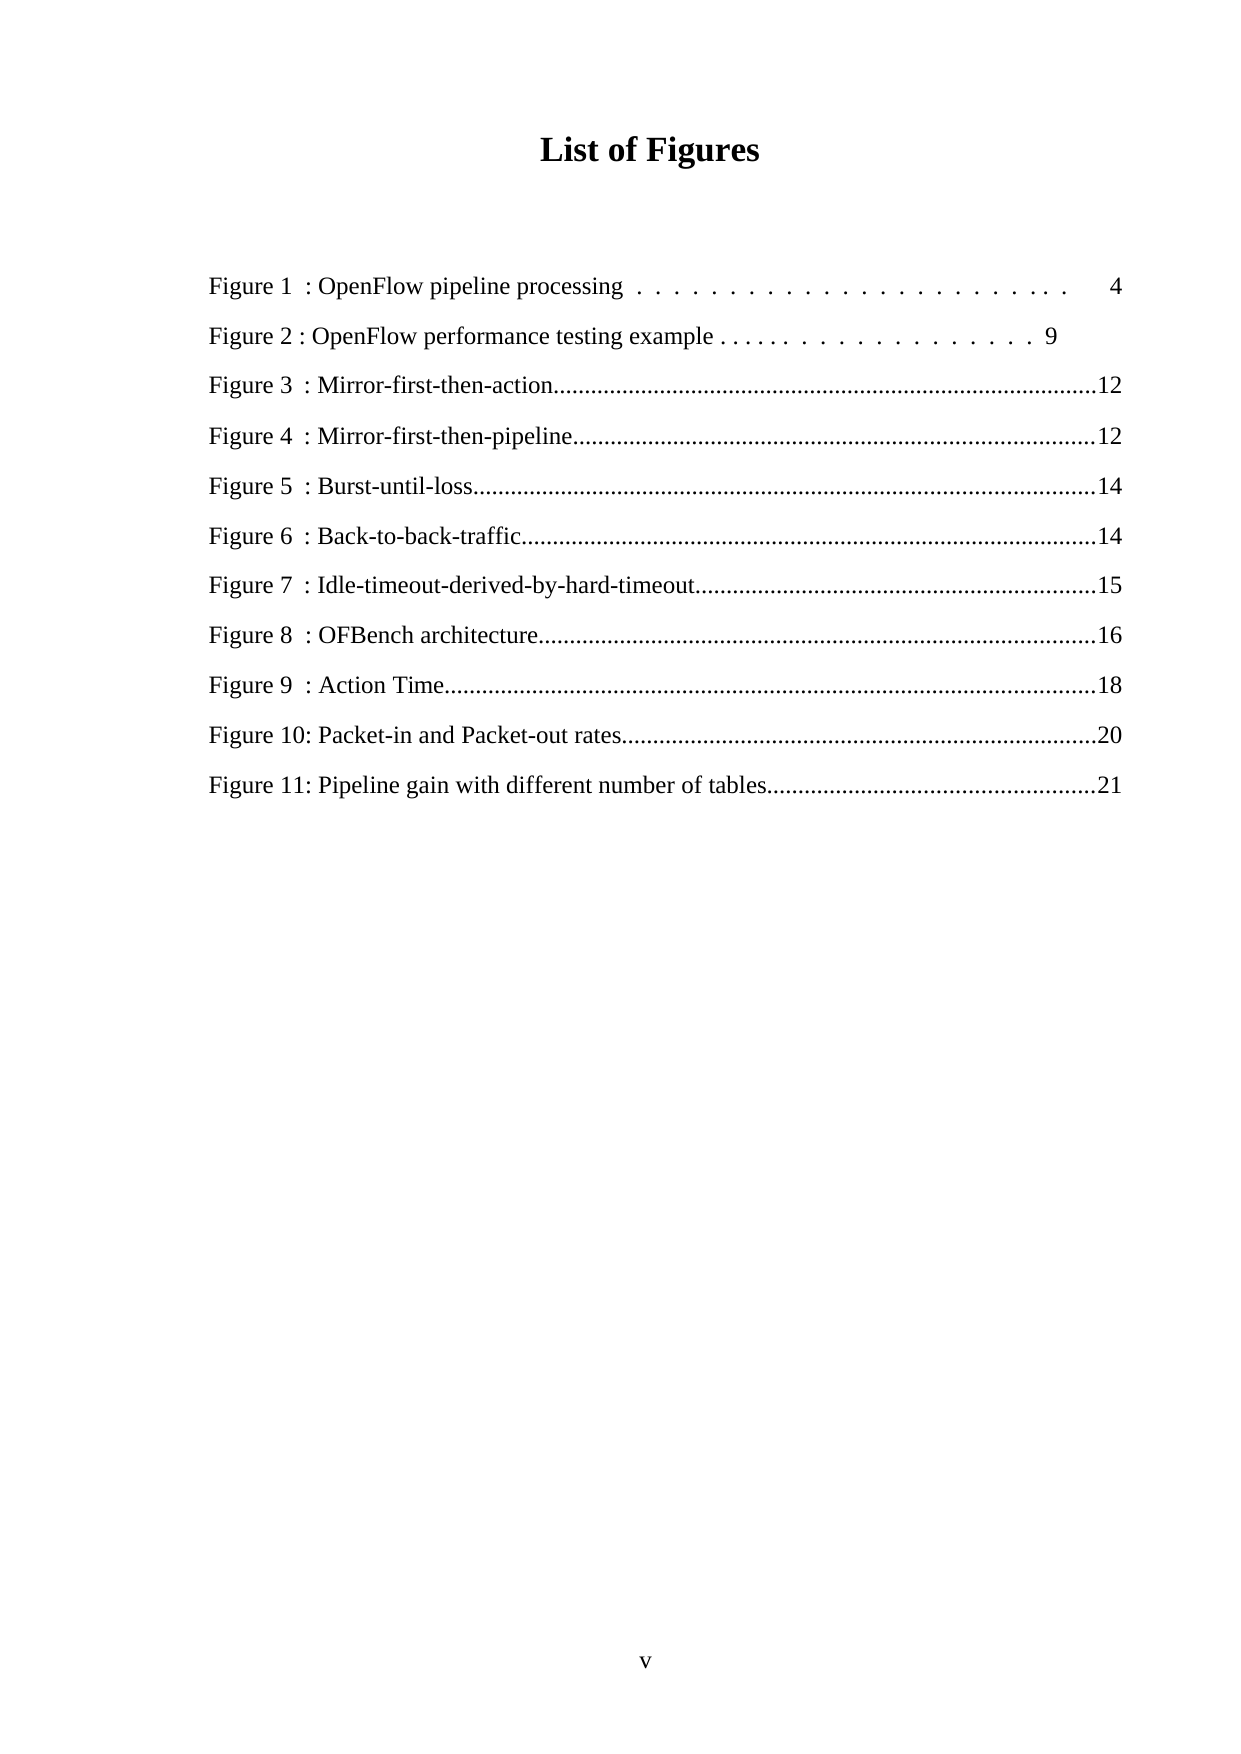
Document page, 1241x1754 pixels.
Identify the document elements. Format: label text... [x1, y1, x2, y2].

text List of Figures [538, 128, 762, 169]
text Figure 2 : OpenFlow performance testing example . . . . . . . . . . . . . . . . . . . 9 Figure 3 : Mirror-first-then-action 12 [208, 321, 1122, 399]
text Figure 10: Packet-in and Packet-out rates 20 [208, 720, 1134, 749]
text Figure 9 : Action Time 18 [208, 670, 1134, 699]
text Figure 8 : OFBench architecture 16 [208, 620, 1134, 649]
text Figure 5 : Burst-until-loss 14 [208, 471, 1134, 500]
text Figure 4 : Mirror-first-then-pipeline 12 [208, 421, 1134, 450]
text Figure 1 : OpenFlow pipeline processing . . . . . . . . . . . . . . . . . . . . . . . . 4 [208, 271, 1134, 300]
text Figure 7 : Idle-timeout-derived-by-hard-timeout 15 [208, 571, 1134, 599]
text Figure 6 : Back-to-back-traffic 14 [208, 521, 1134, 549]
text Figure 11: Pipeline gain with different number of tables 21 [208, 770, 1134, 798]
